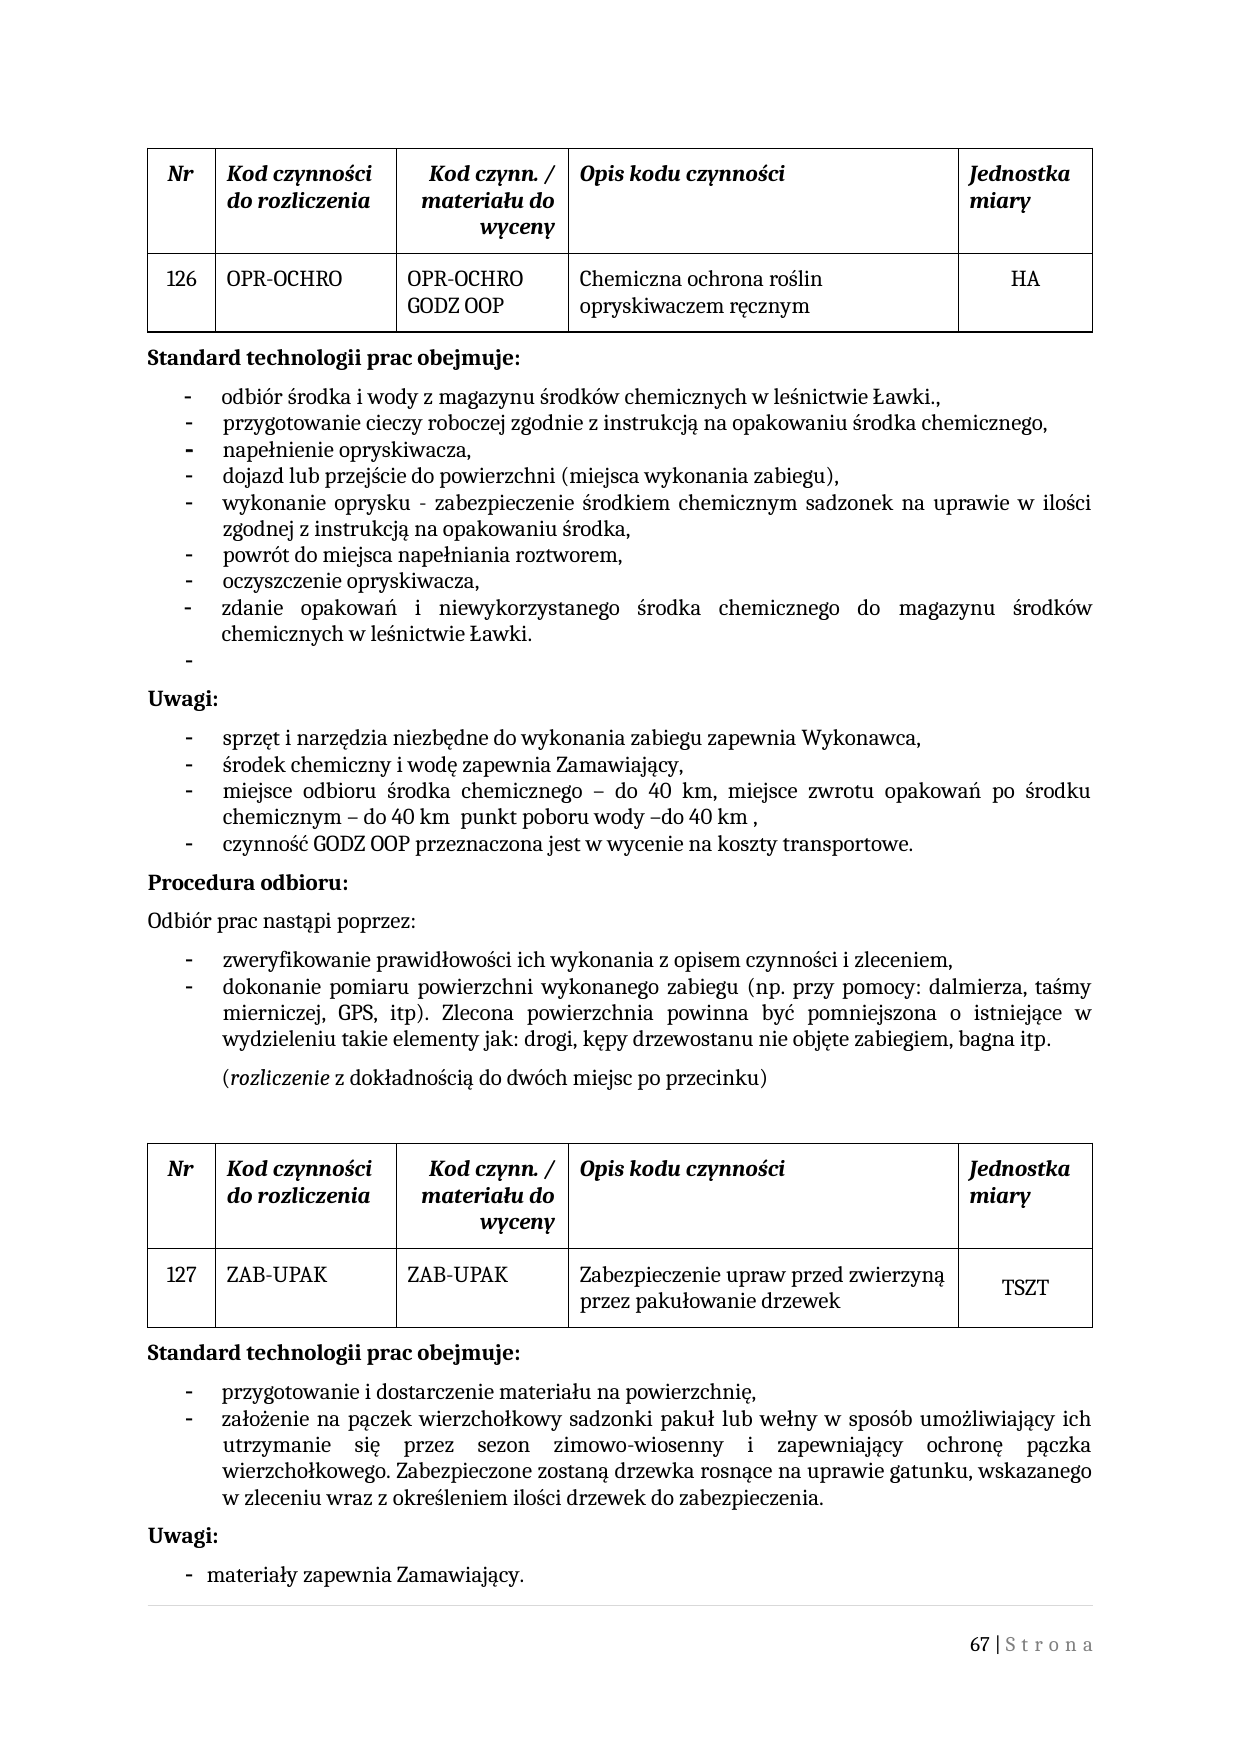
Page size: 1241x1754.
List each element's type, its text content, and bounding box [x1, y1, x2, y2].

list miejsce odbioru środka chemicznego – do 40 km, miejsce zwrotu opakowań po środku chemicznym – do 40 km punkt poboru wody –do 40 km , [185, 778, 1093, 831]
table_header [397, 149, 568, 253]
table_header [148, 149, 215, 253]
list przygotowanie cieczy roboczej zgodnie z instrukcją na opakowaniu środka chemicznego, [185, 410, 1093, 437]
list dojazd lub przejście do powierzchni (miejsca wykonania zabiegu), [185, 463, 1093, 489]
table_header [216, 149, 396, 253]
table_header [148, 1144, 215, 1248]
list napełnienie opryskiwacza, [185, 437, 1093, 463]
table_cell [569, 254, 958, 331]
list dokonanie pomiaru powierzchni wykonanego zabiegu (np. przy pomocy: dalmierza, taśmy mierniczej, GPS, itp). Zlecona powierzchnia powinna być pomniejszona o istniejące w wydzieleniu takie elementy jak: drogi, kępy drzewostanu nie objęte zabiegiem, bagna itp. [185, 973, 1093, 1052]
text Uwagi: [148, 686, 1093, 713]
text Procedura odbioru: [148, 869, 1093, 896]
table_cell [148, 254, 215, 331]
list wykonanie oprysku - zabezpieczenie środkiem chemicznym sadzonek na uprawie w ilości zgodnej z instrukcją na opakowaniu środka, [185, 489, 1093, 542]
text Uwagi: [148, 1523, 1093, 1549]
list zdanie opakowań i niewykorzystanego środka chemicznego do magazynu środków chemicznych w leśnictwie Ławki. [184, 595, 1093, 647]
text Standard technologii prac obejmuje: [148, 1340, 1093, 1366]
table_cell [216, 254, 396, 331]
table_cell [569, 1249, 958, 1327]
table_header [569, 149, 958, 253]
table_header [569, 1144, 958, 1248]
list odbiór środka i wody z magazynu środków chemicznych w leśnictwie Ławki., [184, 384, 1093, 410]
text Odbiór prac nastąpi poprzez: [148, 908, 1093, 934]
list zweryfikowanie prawidłowości ich wykonania z opisem czynności i zleceniem, [185, 947, 1093, 973]
text (rozliczenie z dokładnością do dwóch miejsc po przecinku) [148, 1065, 1093, 1091]
list założenie na pączek wierzchołkowy sadzonki pakuł lub wełny w sposób umożliwiający ich utrzymanie się przez sezon zimowo-wiosenny i zapewniający ochronę pączka wierzchołkowego. Zabezpieczone zostaną drzewka rosnące na uprawie gatunku, wskazanego w zleceniu wraz z określeniem ilości drzewek do zabezpieczenia. [185, 1405, 1093, 1511]
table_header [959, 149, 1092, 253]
list środek chemiczny i wodę zapewnia Zamawiający, [185, 751, 1093, 778]
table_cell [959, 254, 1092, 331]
list powrót do miejsca napełniania roztworem, [185, 542, 1093, 568]
list sprzęt i narzędzia niezbędne do wykonania zabiegu zapewnia Wykonawca, [185, 725, 1093, 751]
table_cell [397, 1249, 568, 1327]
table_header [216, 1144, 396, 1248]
list materiały zapewnia Zamawiający. [185, 1562, 1093, 1588]
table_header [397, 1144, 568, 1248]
list oczyszczenie opryskiwacza, [185, 568, 1093, 595]
text Standard technologii prac obejmuje: [148, 345, 1093, 371]
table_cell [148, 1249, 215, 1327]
list czynność GODZ OOP przeznaczona jest w wycenie na koszty transportowe. [185, 831, 1093, 857]
list przygotowanie i dostarczenie materiału na powierzchnię, [185, 1379, 1093, 1405]
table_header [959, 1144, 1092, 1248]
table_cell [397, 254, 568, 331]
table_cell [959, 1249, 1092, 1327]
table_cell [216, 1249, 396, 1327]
